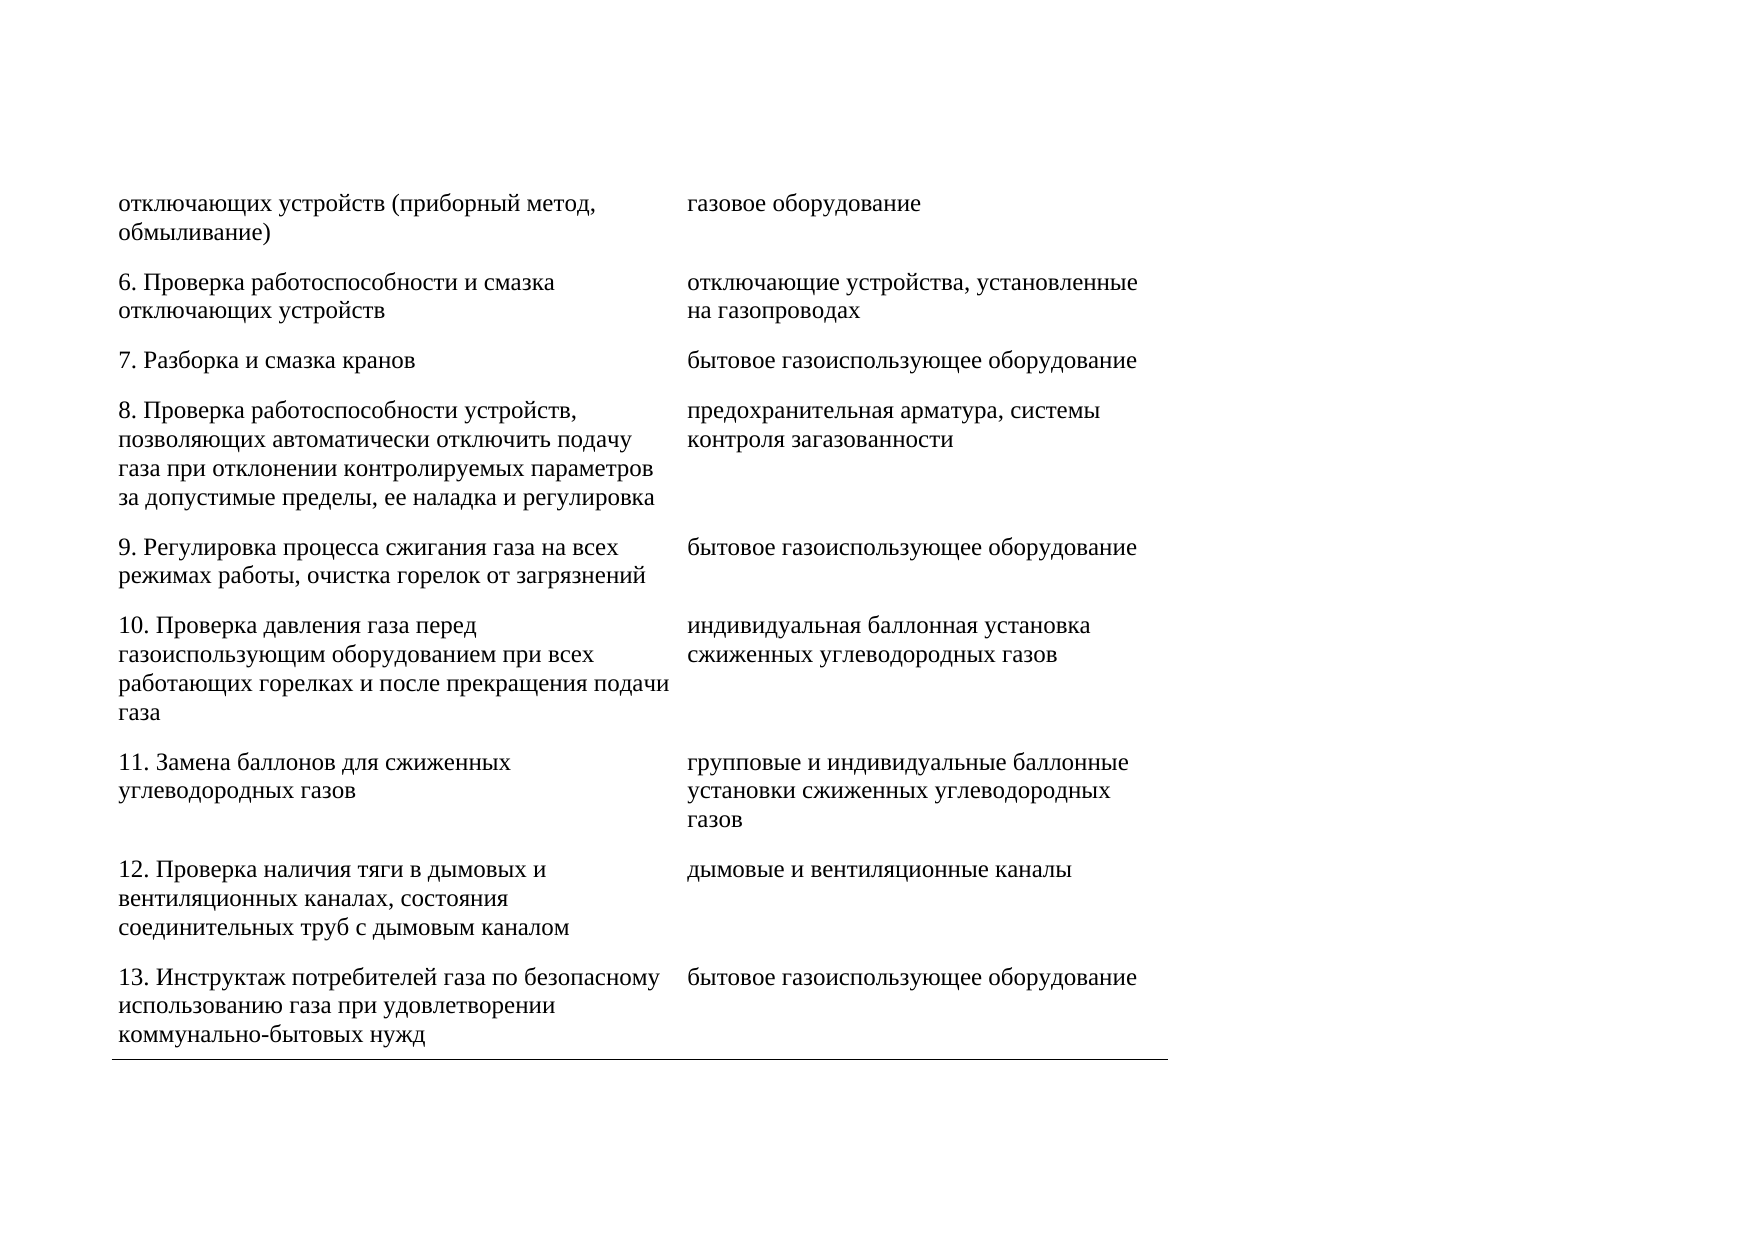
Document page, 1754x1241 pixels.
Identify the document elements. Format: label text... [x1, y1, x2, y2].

table_cell 11. Замена баллонов для сжиженных углеводородных газов [112, 736, 681, 843]
table_cell 7. Разборка и смазка кранов [112, 335, 681, 385]
table_cell 9. Регулировка процесса сжигания газа на всех режимах работы, очистка горелок от загрязнений [112, 521, 681, 600]
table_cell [681, 177, 1168, 256]
table_cell групповые и индивидуальные баллонные установки сжиженных углеводородных газов [681, 736, 1168, 843]
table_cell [112, 177, 681, 256]
table_cell 6. Проверка работоспособности и смазка отключающих устройств [112, 256, 681, 335]
table_cell 10. Проверка давления газа перед газоиспользующим оборудованием при всех работающих горелках и после прекращения подачи газа [112, 600, 681, 736]
table_cell индивидуальная баллонная установка сжиженных углеводородных газов [681, 600, 1168, 736]
table_cell бытовое газоиспользующее оборудование [681, 521, 1168, 600]
table_cell 12. Проверка наличия тяги в дымовых и вентиляционных каналах, состояния соединительных труб с дымовым каналом [112, 844, 681, 951]
table_cell бытовое газоиспользующее оборудование [681, 335, 1168, 385]
table_cell 13. Инструктаж потребителей газа по безопасному использованию газа при удовлетворении коммунально-бытовых нужд [112, 951, 681, 1058]
table_cell предохранительная арматура, системы контроля загазованности [681, 385, 1168, 521]
table_cell отключающие устройства, установленные на газопроводах [681, 256, 1168, 335]
table_cell бытовое газоиспользующее оборудование [681, 951, 1168, 1058]
table_cell 8. Проверка работоспособности устройств, позволяющих автоматически отключить подачу газа при отклонении контролируемых параметров за допустимые пределы, ее наладка и регулировка [112, 385, 681, 521]
table_cell дымовые и вентиляционные каналы [681, 844, 1168, 951]
